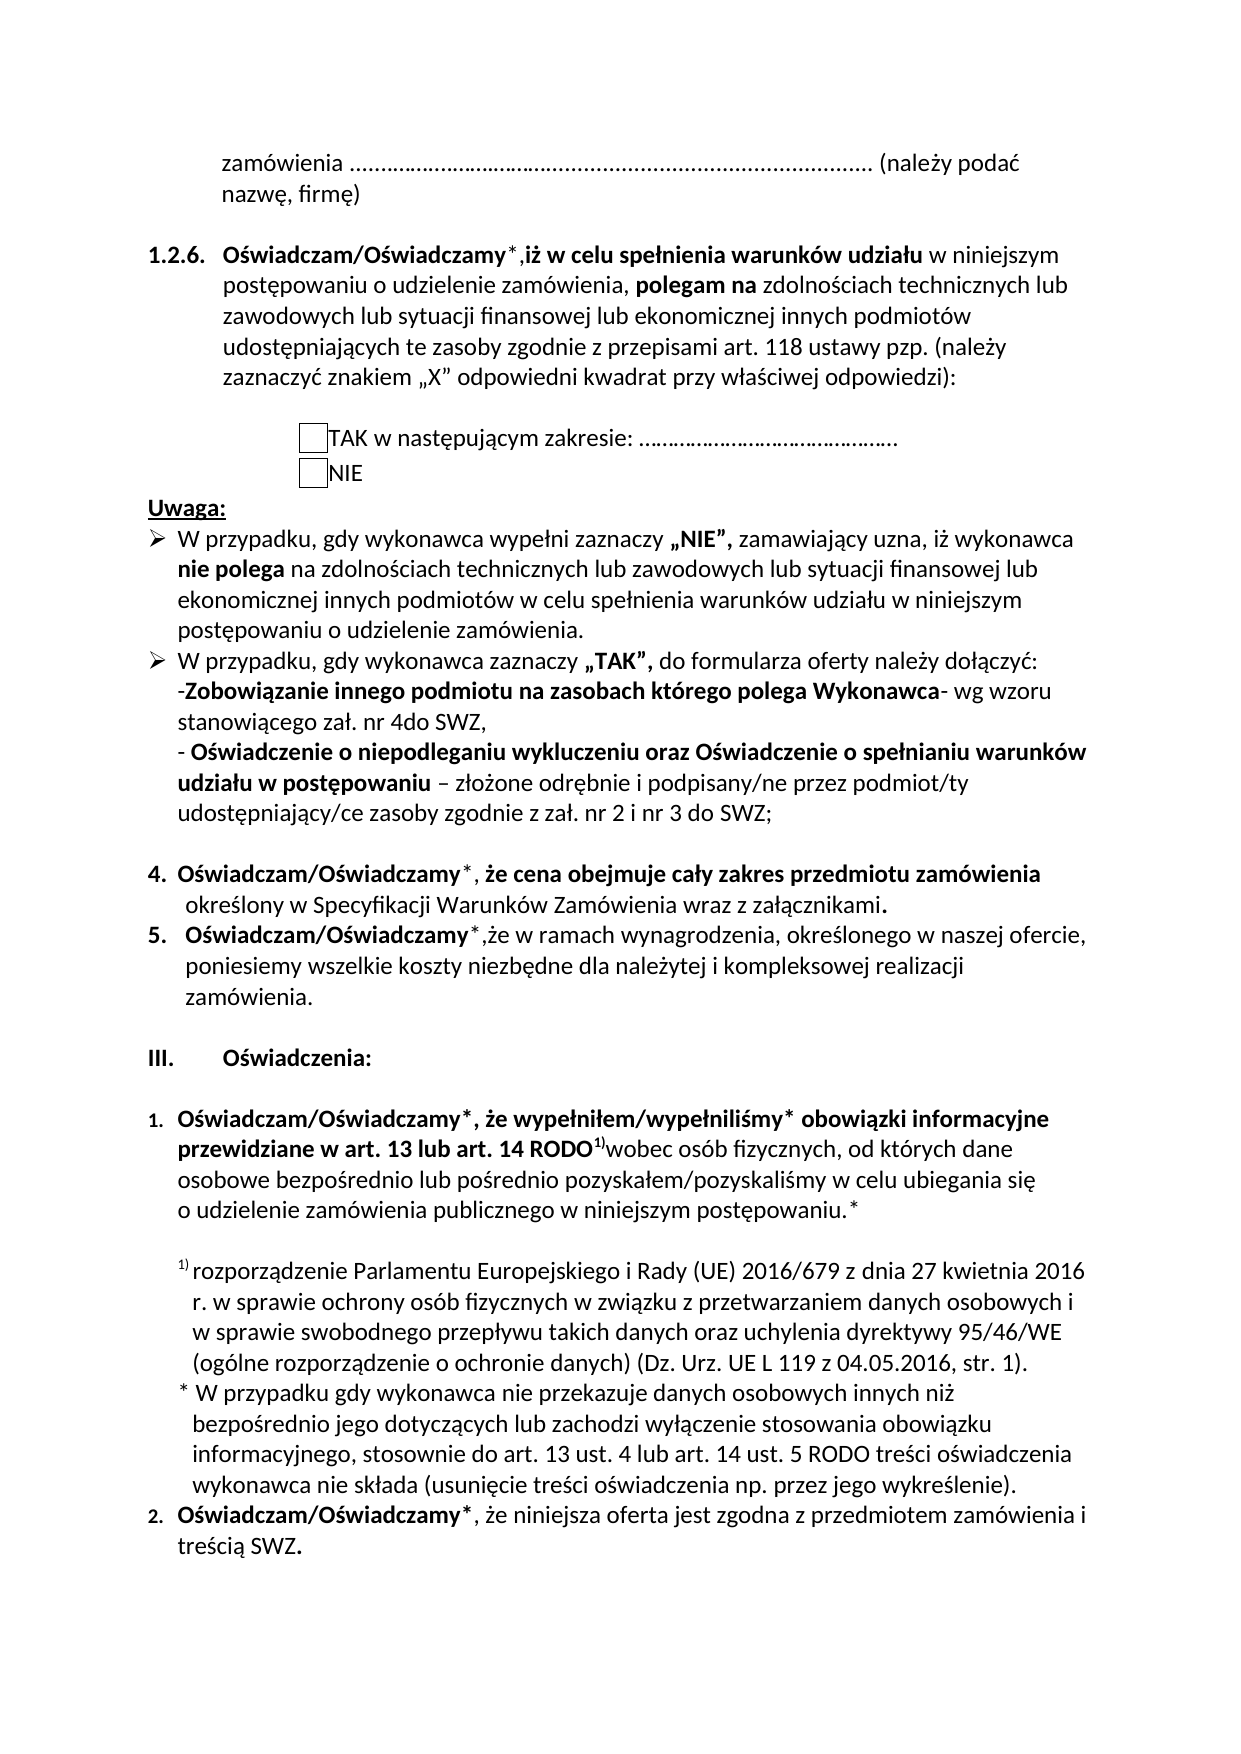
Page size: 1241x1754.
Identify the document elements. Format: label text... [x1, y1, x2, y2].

text NIE [298, 457, 1093, 488]
text 1) rozporządzenie Parlamentu Europejskiego i Rady (UE) 2016/679 z dnia 27 kwietnia 2016 r. w sprawie ochrony osób fizycznych w związku z przetwarzaniem danych osobowych i w sprawie swobodnego przepływu takich danych oraz uchylenia dyrektywy 95/46/WE (ogólne rozporządzenie o ochronie danych) (Dz. Urz. UE L 119 z 04.05.2016, str. 1). [177, 1255, 1093, 1377]
list W przypadku, gdy wykonawca zaznaczy „TAK”, do formularza oferty należy dołączyć: [148, 645, 1093, 675]
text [221, 148, 1093, 209]
text - Oświadczenie o niepodleganiu wykluczeniu oraz Oświadczenie o spełnianiu warunków udziału w postępowaniu – złożone odrębnie i podpisany/ne przez podmiot/ty udostępniający/ce zasoby zgodnie z zał. nr 2 i nr 3 do SWZ; [177, 736, 1093, 828]
list Oświadczam/Oświadczamy*, że wypełniłem/wypełniliśmy* obowiązki informacyjne przewidziane w art. 13 lub art. 14 RODO1)wobec osób fizycznych, od których dane osobowe bezpośrednio lub pośrednio pozyskałem/pozyskaliśmy w celu ubiegania się o udzielenie zamówienia publicznego w niniejszym postępowaniu.* [148, 1103, 1093, 1225]
list Oświadczam/Oświadczamy*,że w ramach wynagrodzenia, określonego w naszej ofercie, poniesiemy wszelkie koszty niezbędne dla należytej i kompleksowej realizacji zamówienia. [148, 919, 1093, 1011]
list W przypadku, gdy wykonawca wypełni zaznaczy „NIE”, zamawiający uzna, iż wykonawca nie polega na zdolnościach technicznych lub zawodowych lub sytuacji finansowej lub ekonomicznej innych podmiotów w celu spełnienia warunków udziału w niniejszym postępowaniu o udzielenie zamówienia. [148, 523, 1093, 645]
list Oświadczam/Oświadczamy*, że niniejsza oferta jest zgodna z przedmiotem zamówienia i treścią SWZ. [148, 1499, 1093, 1561]
text TAK w następującym zakresie: ……………………………………… [298, 422, 1093, 453]
list Oświadczam/Oświadczamy*,iż w celu spełnienia warunków udziału w niniejszym postępowaniu o udzielenie zamówienia, polegam na zdolnościach technicznych lub zawodowych lub sytuacji finansowej lub ekonomicznej innych podmiotów udostępniających te zasoby zgodnie z przepisami art. 118 ustawy pzp. (należy zaznaczyć znakiem „X” odpowiedni kwadrat przy właściwej odpowiedzi): [148, 239, 1093, 392]
list Oświadczam/Oświadczamy*, że cena obejmuje cały zakres przedmiotu zamówienia określony w Specyfikacji Warunków Zamówienia wraz z załącznikami. [148, 858, 1093, 919]
text * W przypadku gdy wykonawca nie przekazuje danych osobowych innych niż bezpośrednio jego dotyczących lub zachodzi wyłączenie stosowania obowiązku informacyjnego, stosownie do art. 13 ust. 4 lub art. 14 ust. 5 RODO treści oświadczenia wykonawca nie składa (usunięcie treści oświadczenia np. przez jego wykreślenie). [177, 1377, 1093, 1499]
list Oświadczenia: [148, 1042, 1093, 1072]
text Uwaga: [148, 492, 1093, 523]
text -Zobowiązanie innego podmiotu na zasobach którego polega Wykonawca- wg wzoru stanowiącego zał. nr 4do SWZ, [177, 675, 1093, 736]
